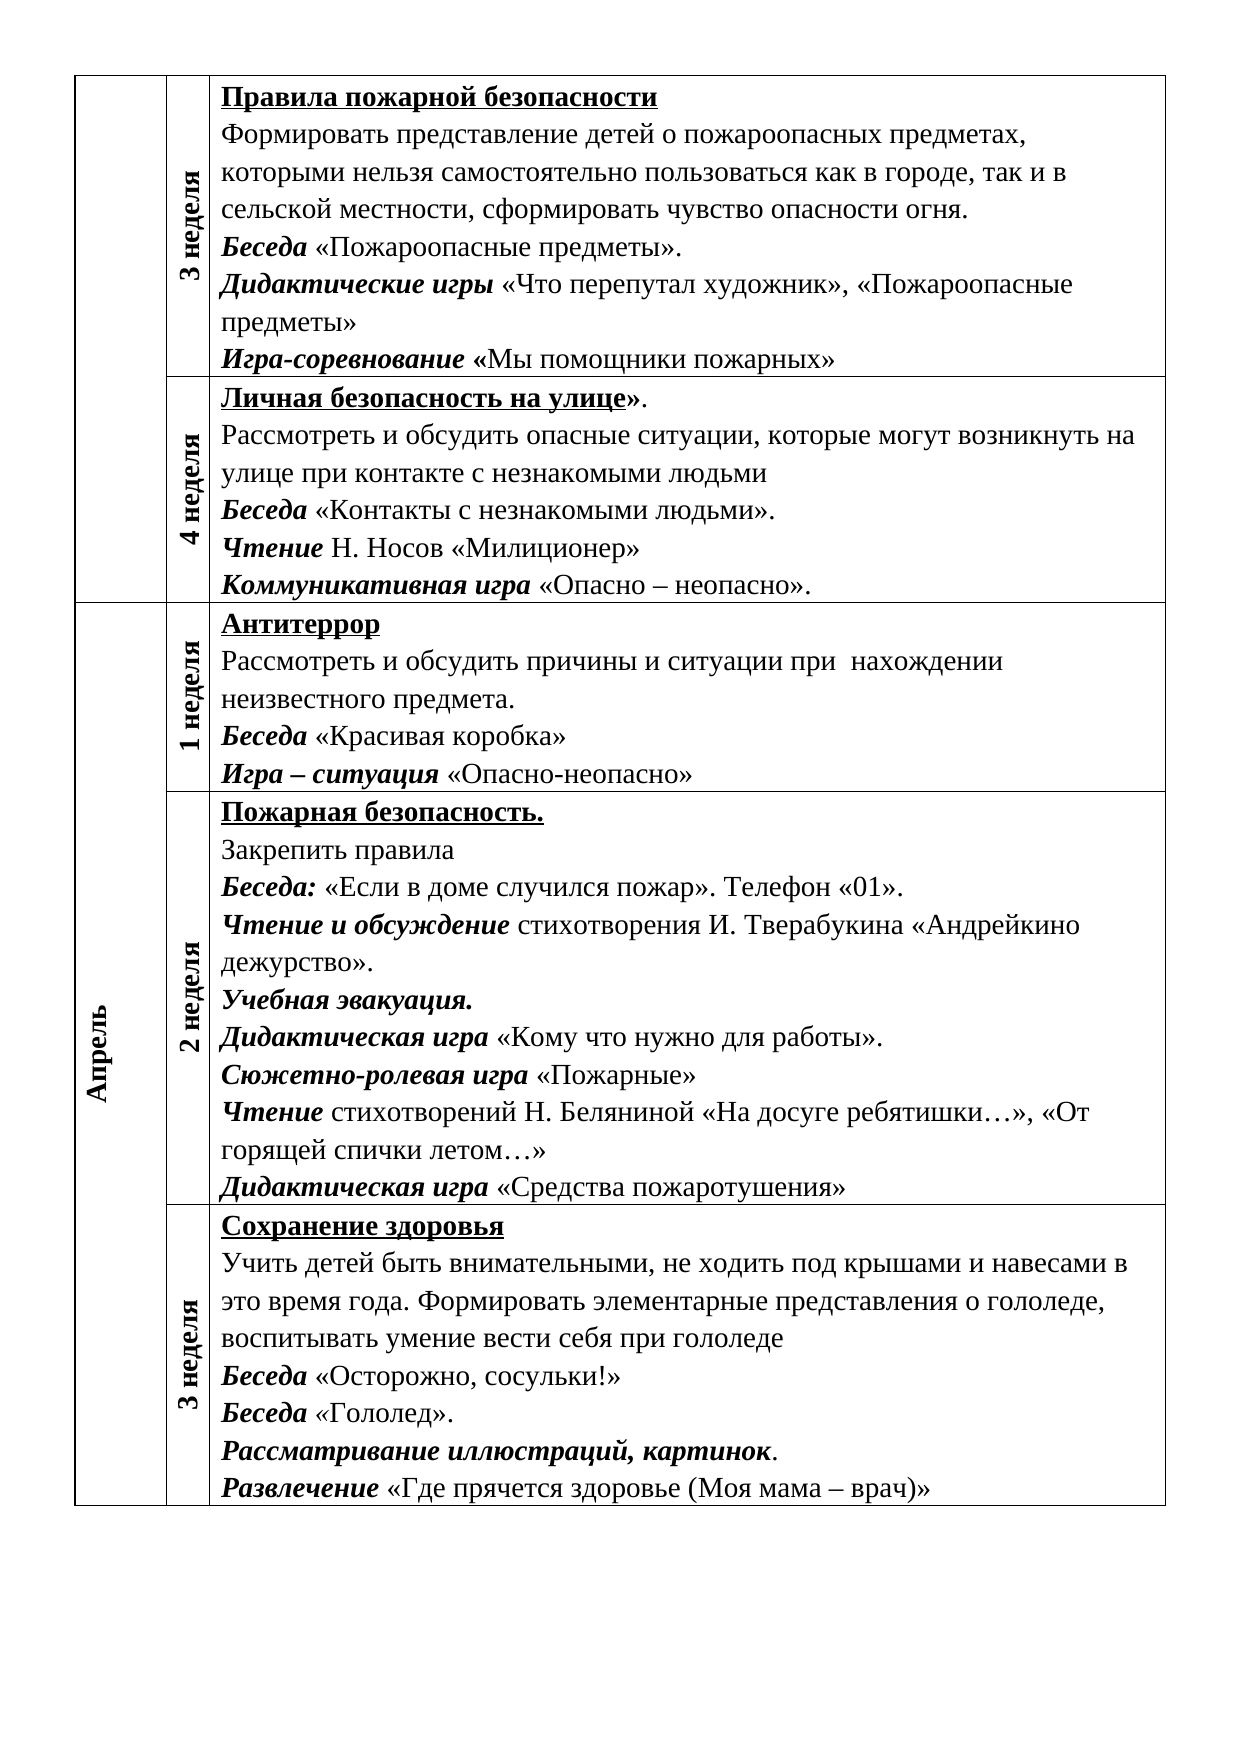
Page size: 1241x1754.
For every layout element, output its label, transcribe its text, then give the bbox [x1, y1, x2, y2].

table_cell Апрель [76, 603, 166, 1505]
table_cell Антитеррор Рассмотреть и обсудить причины и ситуации при нахождении неизвестного предмета. Беседа «Красивая коробка» Игра – ситуация «Опасно-неопасно» [210, 603, 1165, 791]
table_cell Правила пожарной безопасности Формировать представление детей о пожароопасных предметах, которыми нельзя самостоятельно пользоваться как в городе, так и в сельской местности, сформировать чувство опасности огня. Беседа «Пожароопасные предметы». Дидактические игры «Что перепутал художник», «Пожароопасные предметы» Игра-соревнование «Мы помощники пожарных» [210, 76, 1165, 376]
table_cell Сохранение здоровья Учить детей быть внимательными, не ходить под крышами и навесами в это время года. Формировать элементарные представления о гололеде, воспитывать умение вести себя при гололеде Беседа «Осторожно, сосульки!» Беседа «Гололед». Рассматривание иллюстраций, картинок. Развлечение «Где прячется здоровье (Моя мама – врач)» [210, 1205, 1165, 1505]
table_cell 4 неделя [167, 377, 209, 602]
table_cell 3 неделя [167, 1205, 209, 1505]
table_cell 3 неделя [167, 76, 209, 376]
table_cell Личная безопасность на улице». Рассмотреть и обсудить опасные ситуации, которые могут возникнуть на улице при контакте с незнакомыми людьми Беседа «Контакты с незнакомыми людьми». Чтение Н. Носов «Милиционер» Коммуникативная игра «Опасно – неопасно». [210, 377, 1165, 602]
table_cell 2 неделя [167, 792, 209, 1204]
table_cell 1 неделя [167, 603, 209, 791]
table_cell Пожарная безопасность. Закрепить правила Беседа: «Если в доме случился пожар». Телефон «01». Чтение и обсуждение стихотворения И. Тверабукина «Андрейкино дежурство». Учебная эвакуация. Дидактическая игра «Кому что нужно для работы». Сюжетно-ролевая игра «Пожарные» Чтение стихотворений Н. Беляниной «На досуге ребятишки…», «От горящей спички летом…» Дидактическая игра «Средства пожаротушения» [210, 792, 1165, 1204]
